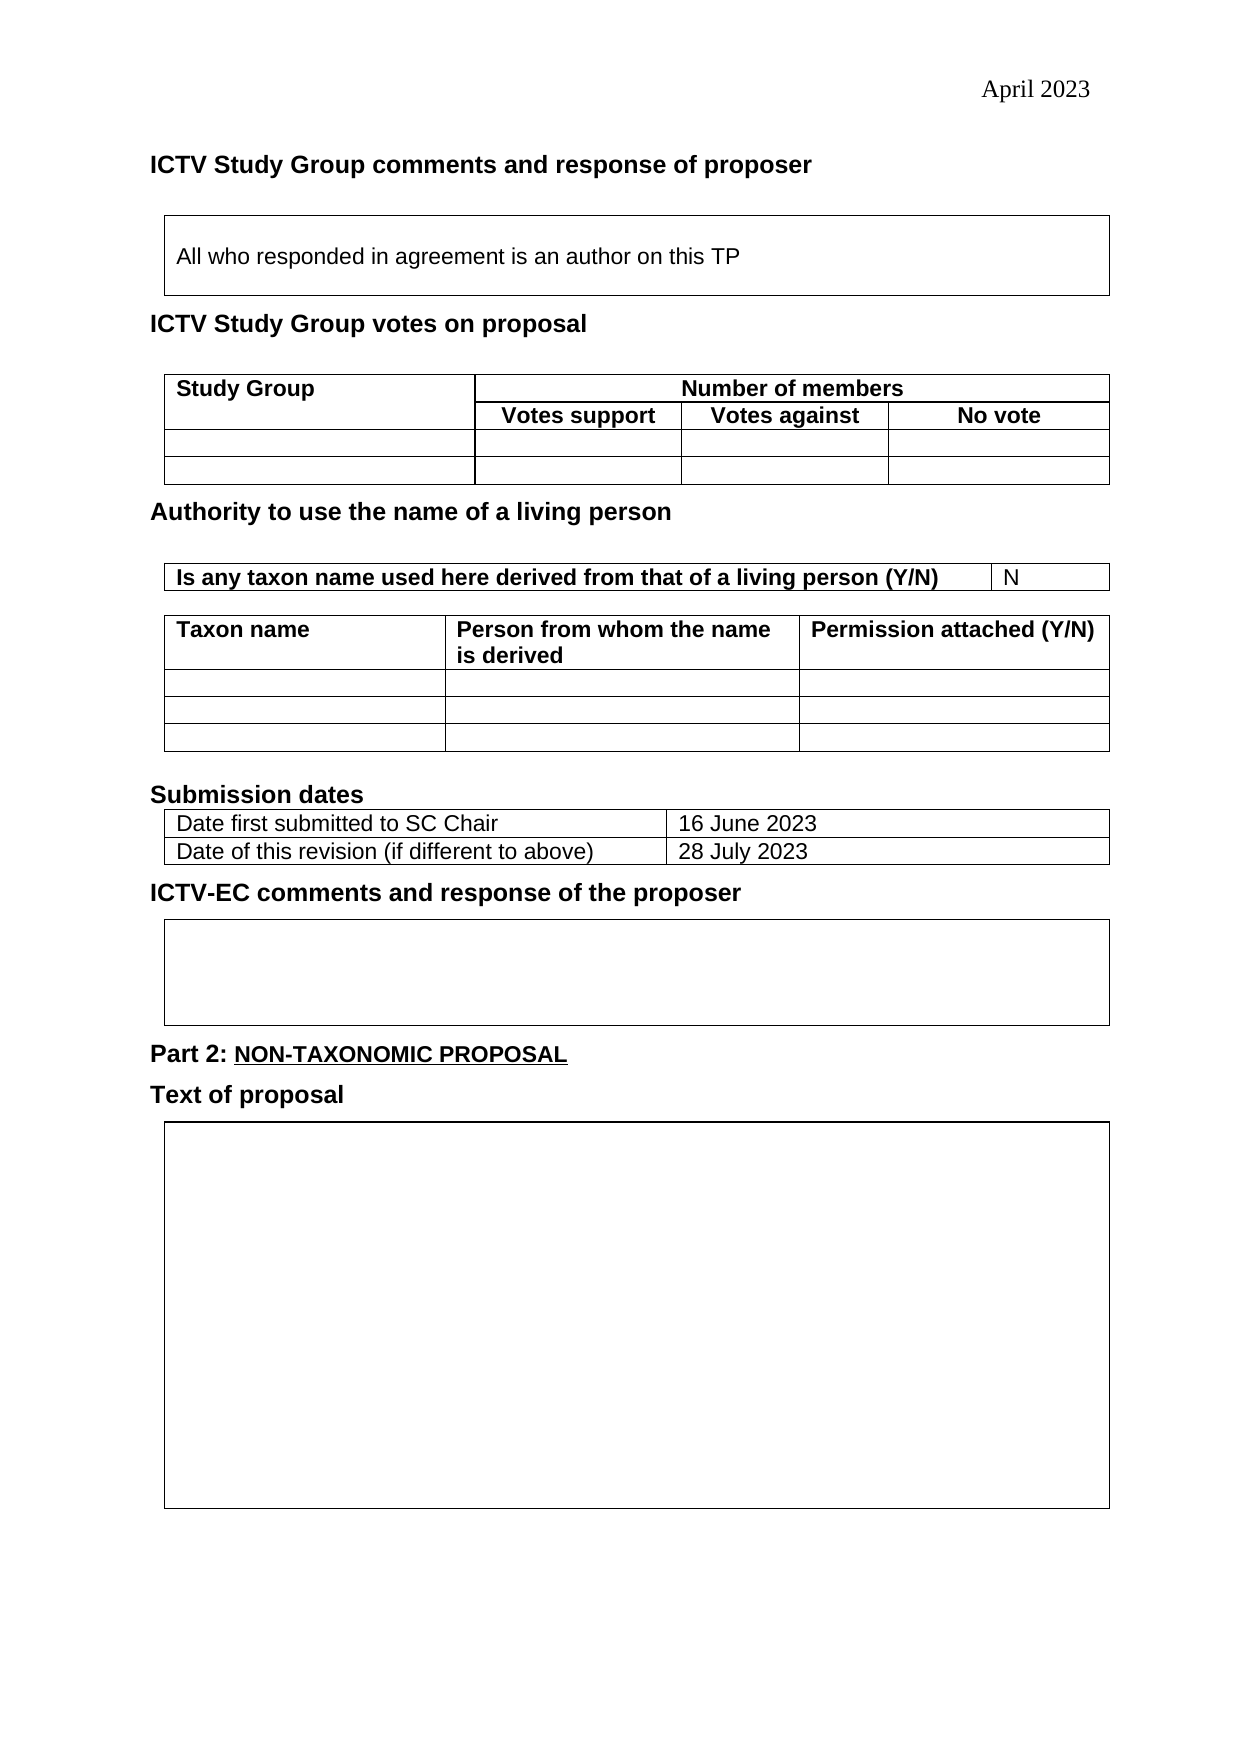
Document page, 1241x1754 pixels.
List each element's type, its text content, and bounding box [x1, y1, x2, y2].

table_cell Date of this revision (if different to above) [165, 838, 666, 864]
table_cell [446, 724, 799, 751]
table_header Taxon name [165, 616, 445, 668]
table_cell [165, 670, 445, 696]
table_cell [476, 457, 681, 484]
table_cell No vote [889, 403, 1109, 429]
table_cell [800, 670, 1109, 696]
table_header Date first submitted to SC Chair [165, 810, 666, 837]
table_header N [992, 564, 1109, 590]
table_header 16 June 2023 [667, 810, 1109, 837]
text ICTV Study Group comments and response of proposer [150, 150, 1090, 179]
table_header All who responded in agreement is an author on this TP [165, 216, 1109, 295]
table_cell [165, 697, 445, 723]
text Part 2: NON-TAXONOMIC PROPOSAL [150, 1039, 1090, 1068]
table_cell [800, 724, 1109, 751]
table_cell [165, 457, 474, 484]
table_header [165, 1123, 1109, 1508]
table_cell [800, 697, 1109, 723]
table_cell [165, 430, 474, 456]
table_cell Votes against [682, 403, 888, 429]
text Text of proposal [150, 1080, 1090, 1109]
table_header Person from whom the name is derived [446, 616, 799, 668]
table_cell [476, 430, 681, 456]
table_cell [165, 724, 445, 751]
text ICTV-EC comments and response of the proposer [150, 878, 1090, 906]
text Submission dates [150, 781, 1090, 809]
table_cell [446, 670, 799, 696]
table_cell [446, 697, 799, 723]
table_header [165, 920, 1109, 1025]
table_header Permission attached (Y/N) [800, 616, 1109, 668]
table_header Study Group [165, 375, 474, 429]
table_cell [889, 430, 1109, 456]
table_header Is any taxon name used here derived from that of a living person (Y/N) [165, 564, 991, 590]
table_cell [889, 457, 1109, 484]
table_header Number of members [476, 375, 1109, 401]
table_cell [682, 457, 888, 484]
text ICTV Study Group votes on proposal [150, 309, 1090, 338]
table_cell 28 July 2023 [667, 838, 1109, 864]
table_cell Votes support [476, 403, 681, 429]
table_cell [682, 430, 888, 456]
text Authority to use the name of a living person [150, 497, 1090, 526]
